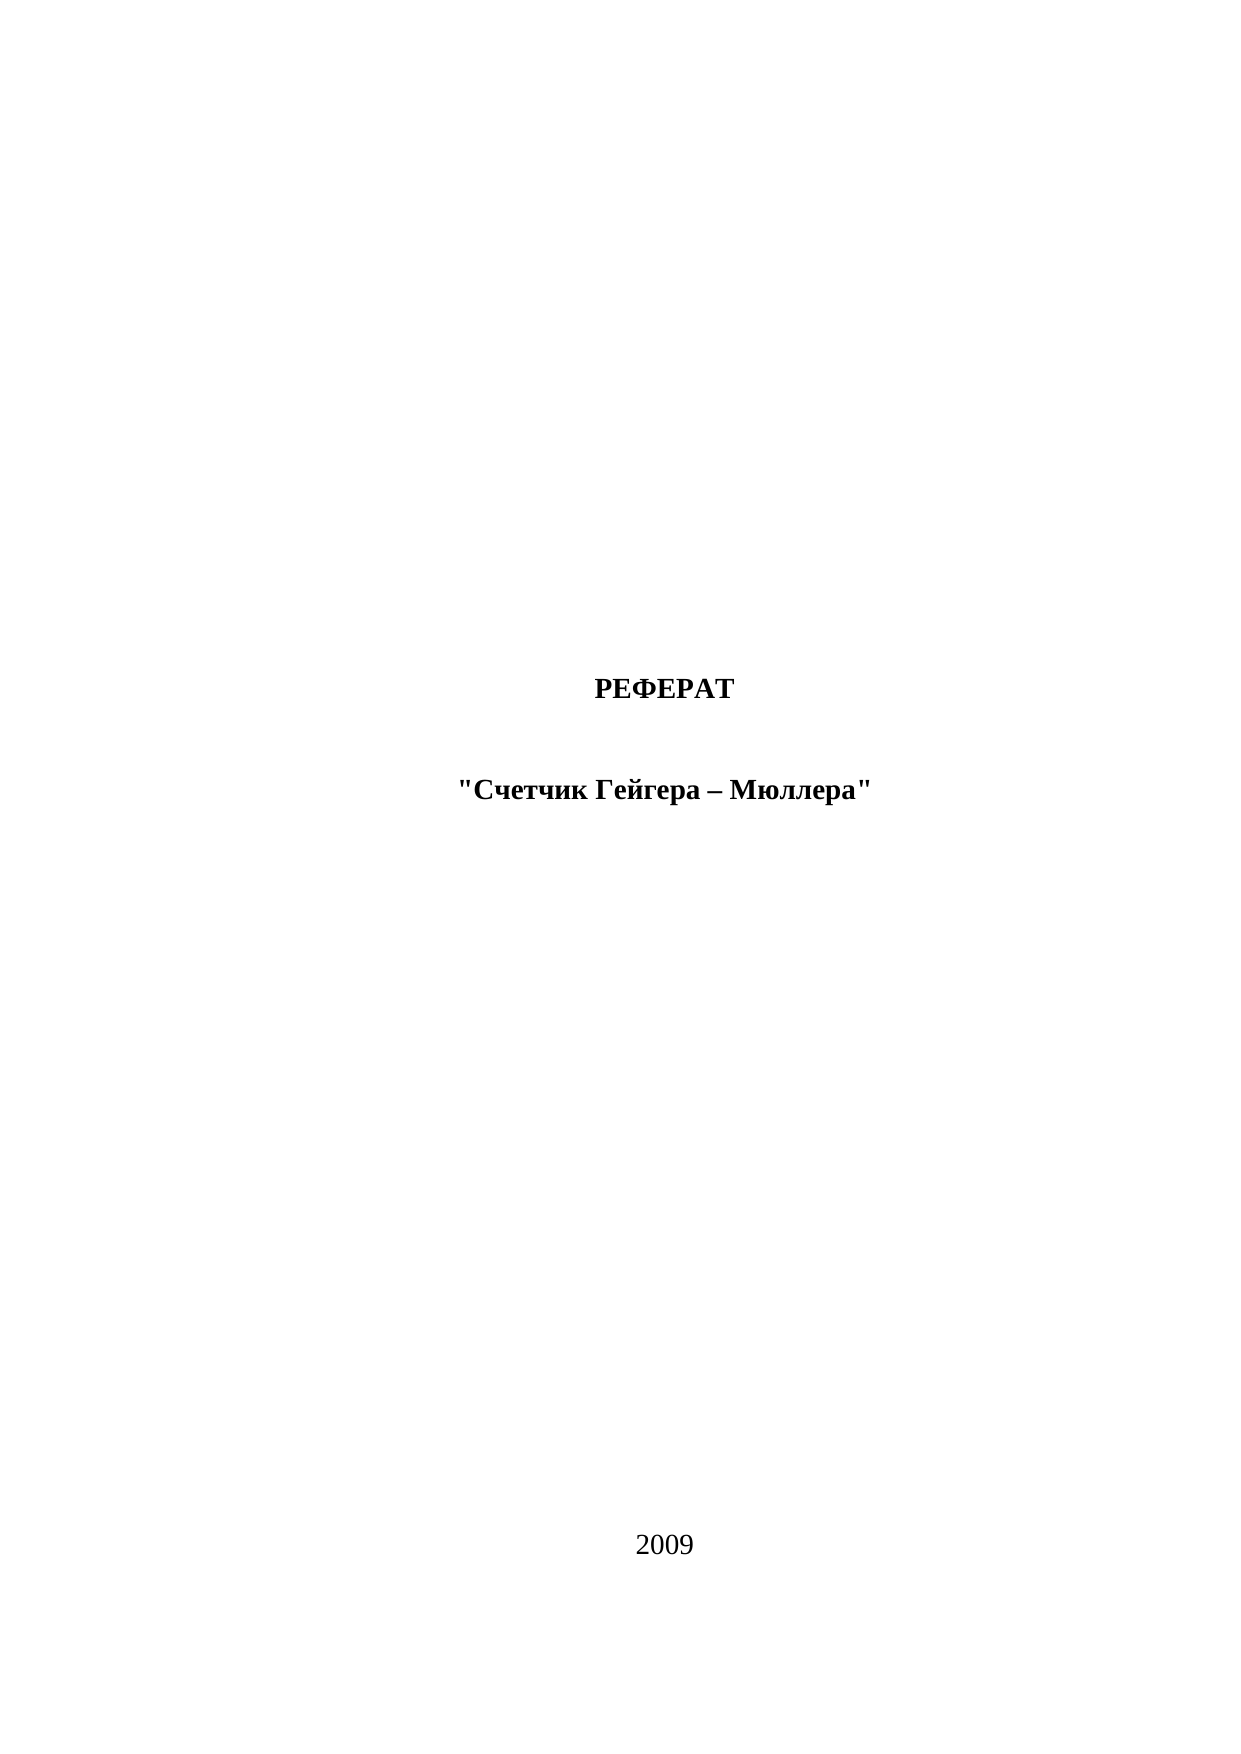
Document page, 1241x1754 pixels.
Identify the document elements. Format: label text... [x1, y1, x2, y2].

text "Счетчик Гейгера – Мюллера" [177, 772, 1152, 806]
text 2009 [177, 1527, 1152, 1560]
text РЕФЕРАТ [177, 672, 1152, 705]
